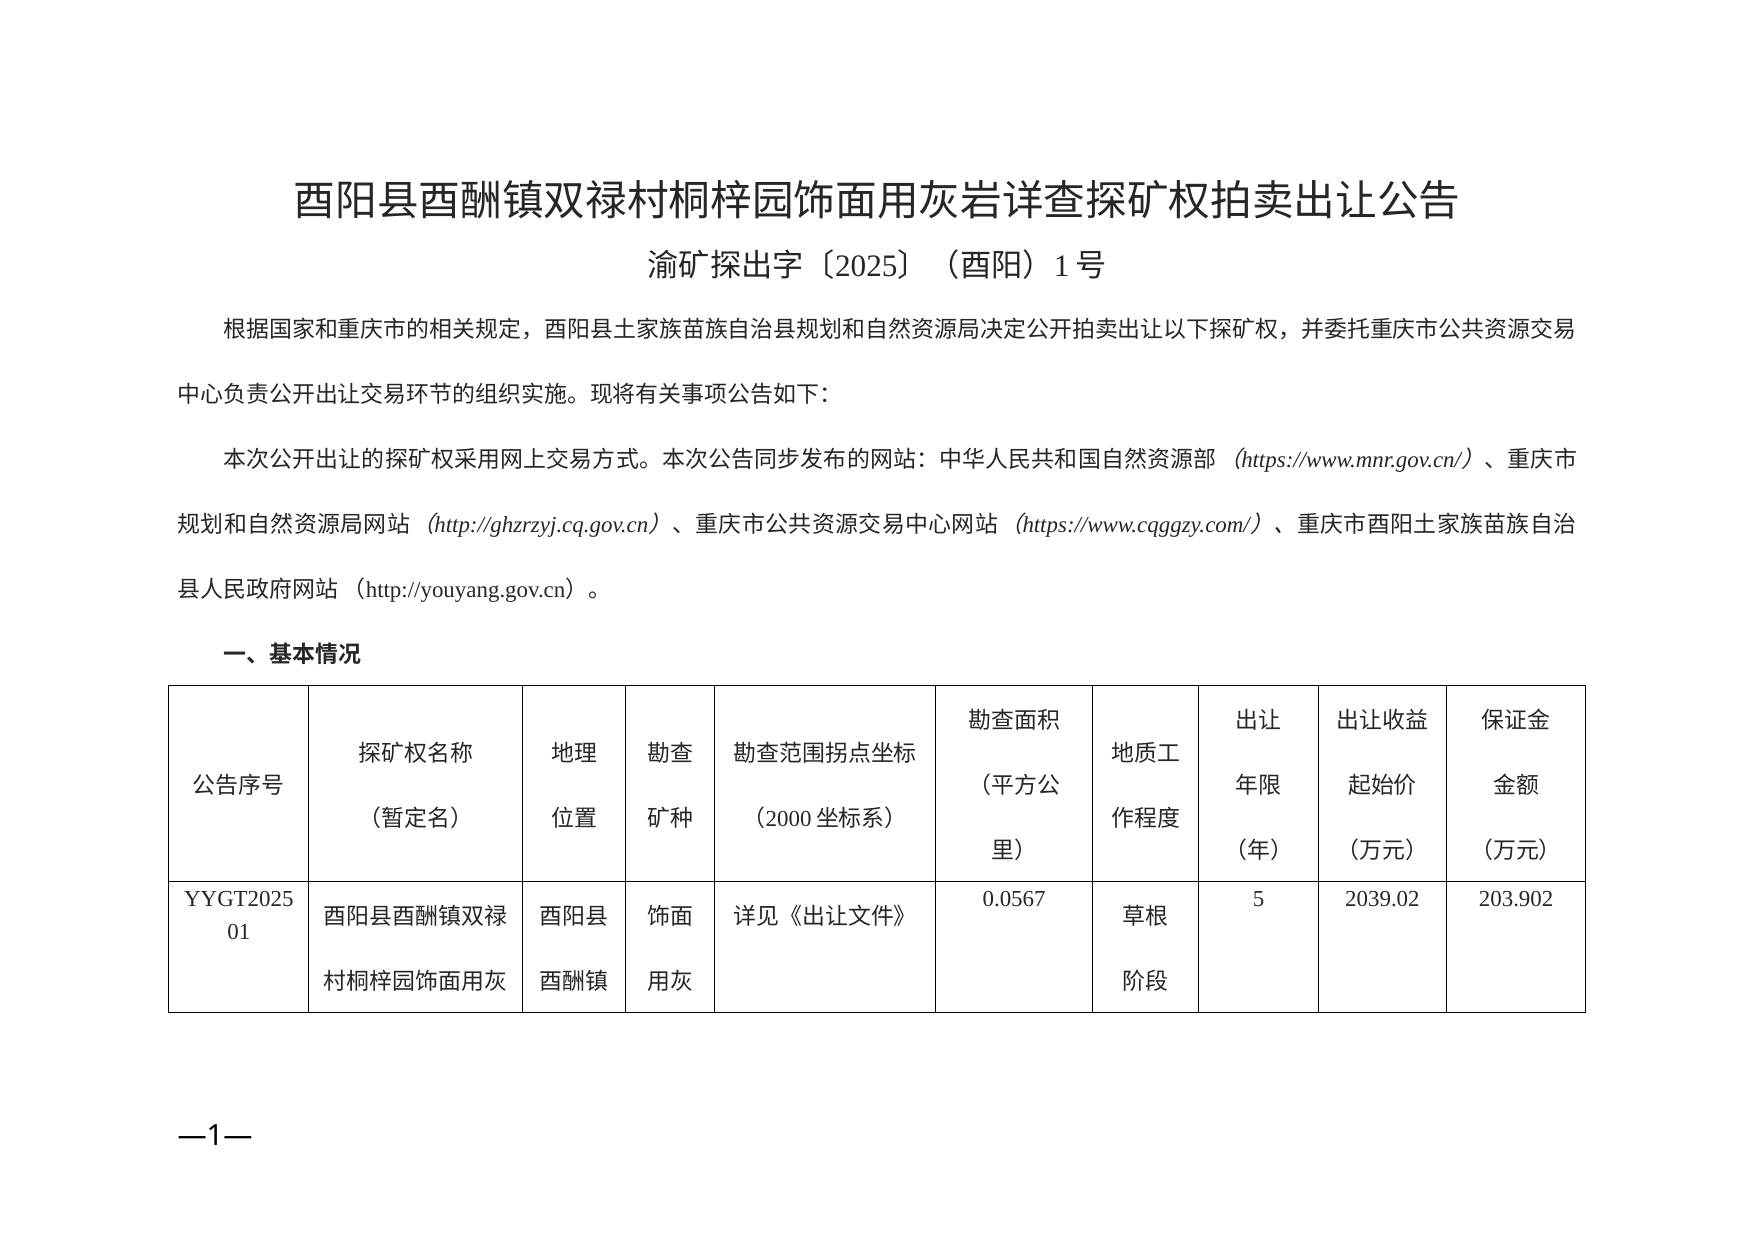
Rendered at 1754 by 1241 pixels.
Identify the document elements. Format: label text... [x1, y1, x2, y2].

table_header 公告序号 [169, 686, 308, 881]
table_cell 详见《出让文件》 [715, 882, 935, 1012]
table_cell 酉阳县酉酬镇双禄村桐梓园饰面用灰岩详查 [309, 882, 522, 1012]
text 本次公开出让的探矿权采用网上交易方式。本次公告同步发布的网站：中华人民共和国自然资源部（https://www.mnr.gov.cn/）、重庆市规划和自然资源局网站（http://ghzrzyj.cq.gov.cn）、重庆市公共资源交易中心网站（https://www.cqggzy.com/）、重庆市酉阳土家族苗族自治县人民政府网站 （http://youyang.gov.cn）。 [177, 425, 1577, 620]
table_cell 0.0567 [936, 882, 1092, 1012]
table_header 勘查 矿种 [626, 686, 714, 881]
table_cell 5 [1199, 882, 1318, 1012]
table_header 保证金 金额 （万元） [1447, 686, 1585, 881]
text 酉阳县酉酬镇双禄村桐梓园饰面用灰岩详查探矿权拍卖出让公告 [177, 165, 1577, 230]
table_header 勘查范围拐点坐标（2000坐标系） [715, 686, 935, 881]
table_cell 饰面用灰岩、建筑石料用灰岩 [626, 882, 714, 1012]
text 一、基本情况 [177, 620, 1577, 685]
table_cell 203.902 [1447, 882, 1585, 1012]
table_header 地质工作程度 [1093, 686, 1198, 881]
table_cell 2039.02 [1319, 882, 1446, 1012]
text 根据国家和重庆市的相关规定，酉阳县土家族苗族自治县规划和自然资源局决定公开拍卖出让以下探矿权，并委托重庆市公共资源交易中心负责公开出让交易环节的组织实施。现将有关事项公告如下： [177, 295, 1577, 425]
table_header 出让收益起始价 （万元） [1319, 686, 1446, 881]
table_cell 草根 阶段 [1093, 882, 1198, 1012]
table_cell YYGT202501 [169, 882, 308, 1012]
text 渝矿探出字〔2025〕（酉阳）1号 [177, 230, 1577, 295]
table_header 出让 年限（年） [1199, 686, 1318, 881]
table_cell 酉阳县酉酬镇双禄村9组 [523, 882, 625, 1012]
table_header 地理 位置 [523, 686, 625, 881]
table_header 勘查面积 （平方公里） [936, 686, 1092, 881]
table_header 探矿权名称 （暂定名） [309, 686, 522, 881]
